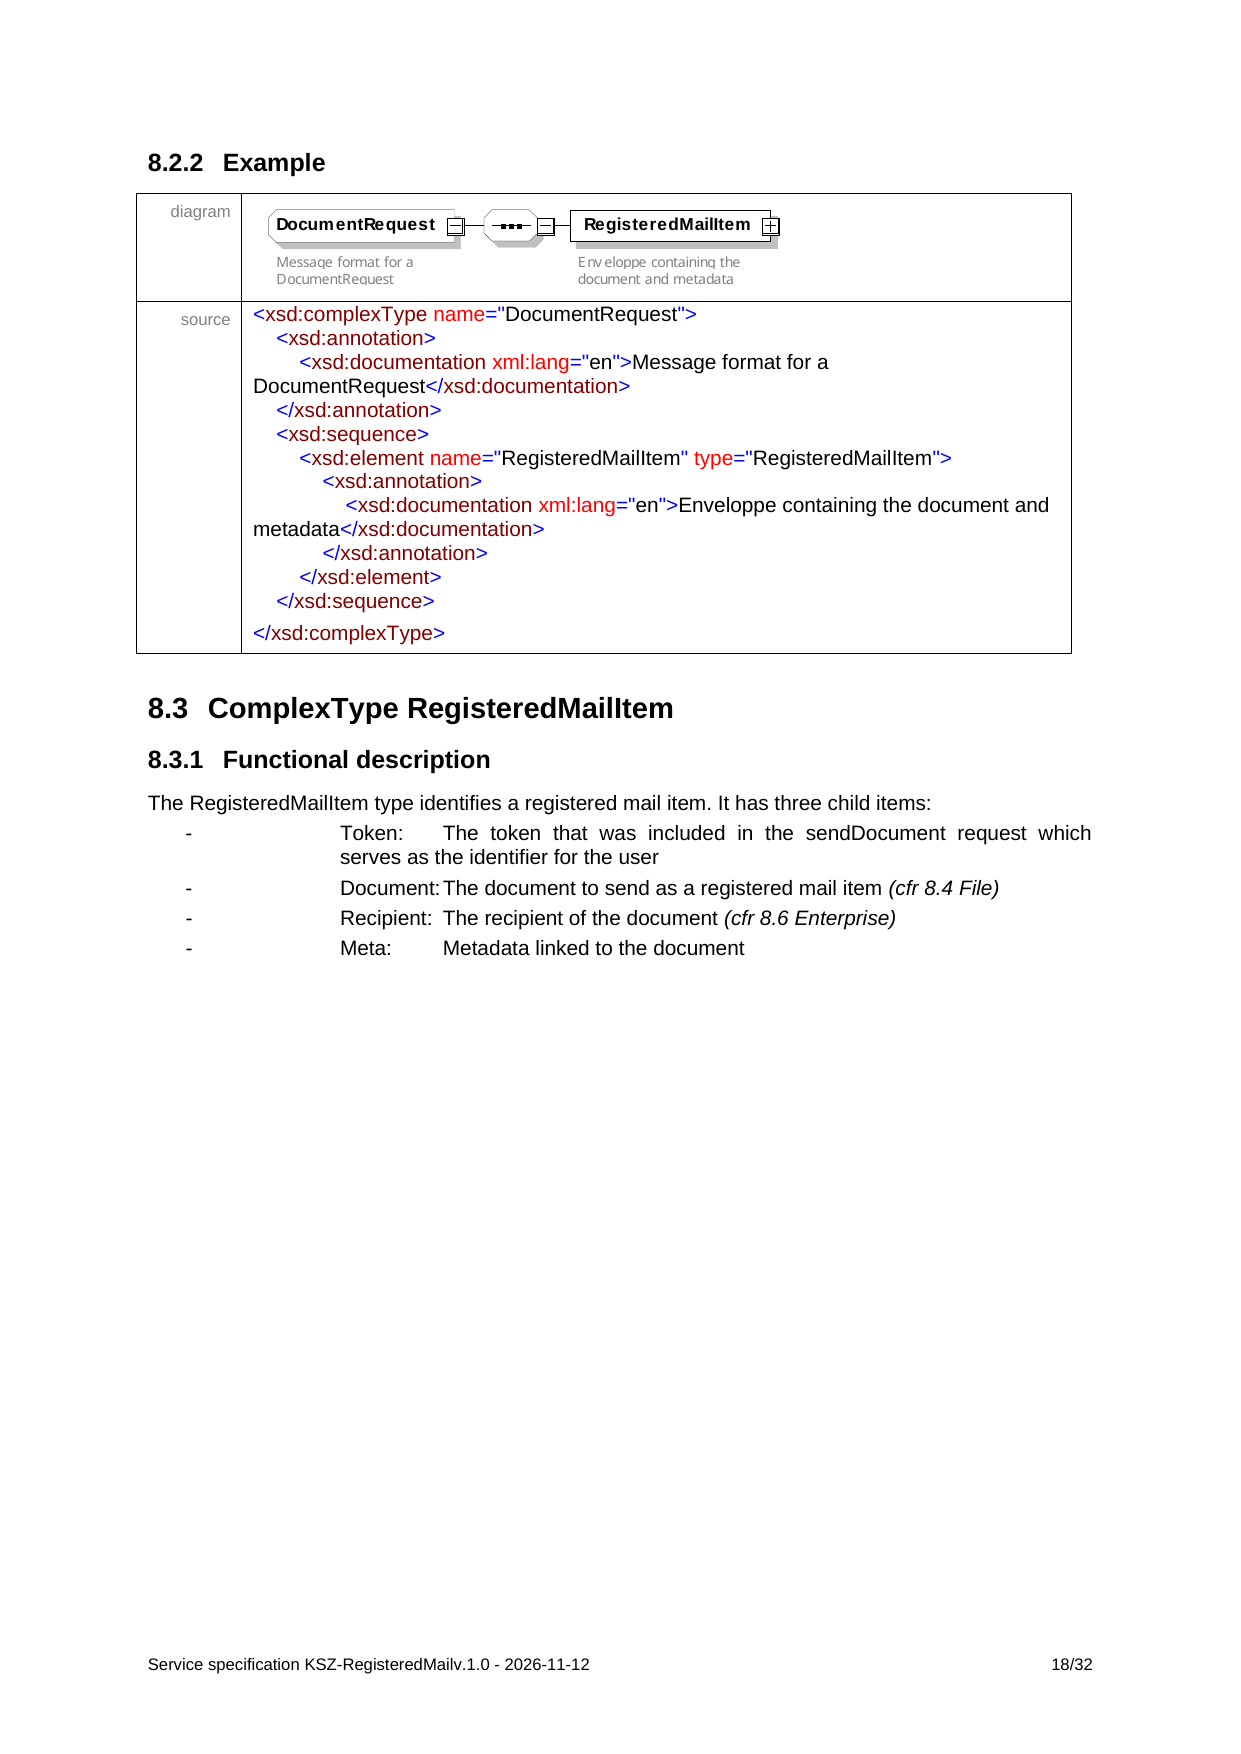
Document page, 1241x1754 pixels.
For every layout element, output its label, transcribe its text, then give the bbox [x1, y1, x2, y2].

subtitle ComplexType RegisteredMailItem [148, 691, 1092, 725]
list Recipient: The recipient of the document (cfr 8.6 Enterprise) [185, 906, 1092, 929]
list Token: The token that was included in the sendDocument request which serves as the identifier for the user [185, 821, 1092, 869]
list Meta: Metadata linked to the document [185, 936, 1092, 960]
subtitle Example [148, 148, 1092, 176]
subtitle Functional description [148, 746, 1092, 774]
table_header [242, 194, 1071, 301]
table_header diagram [137, 194, 241, 301]
text The RegisteredMailItem type identifies a registered mail item. It has three child items: [148, 791, 1092, 815]
table_cell <xsd:complexType name="DocumentRequest"> <xsd:annotation> <xsd:documentation xml:lang="en">Message format for a DocumentRequest</xsd:documentation> </xsd:annotation> <xsd:sequence> <xsd:element name="RegisteredMailItem" type="RegisteredMailItem"> <xsd:annotation> <xsd:documentation xml:lang="en">Enveloppe containing the document and metadata</xsd:documentation> </xsd:annotation> </xsd:element> </xsd:sequence> </xsd:complexType> [242, 302, 1071, 653]
table_cell source [137, 302, 241, 653]
list Document: The document to send as a registered mail item (cfr 8.4 File) [185, 875, 1092, 899]
